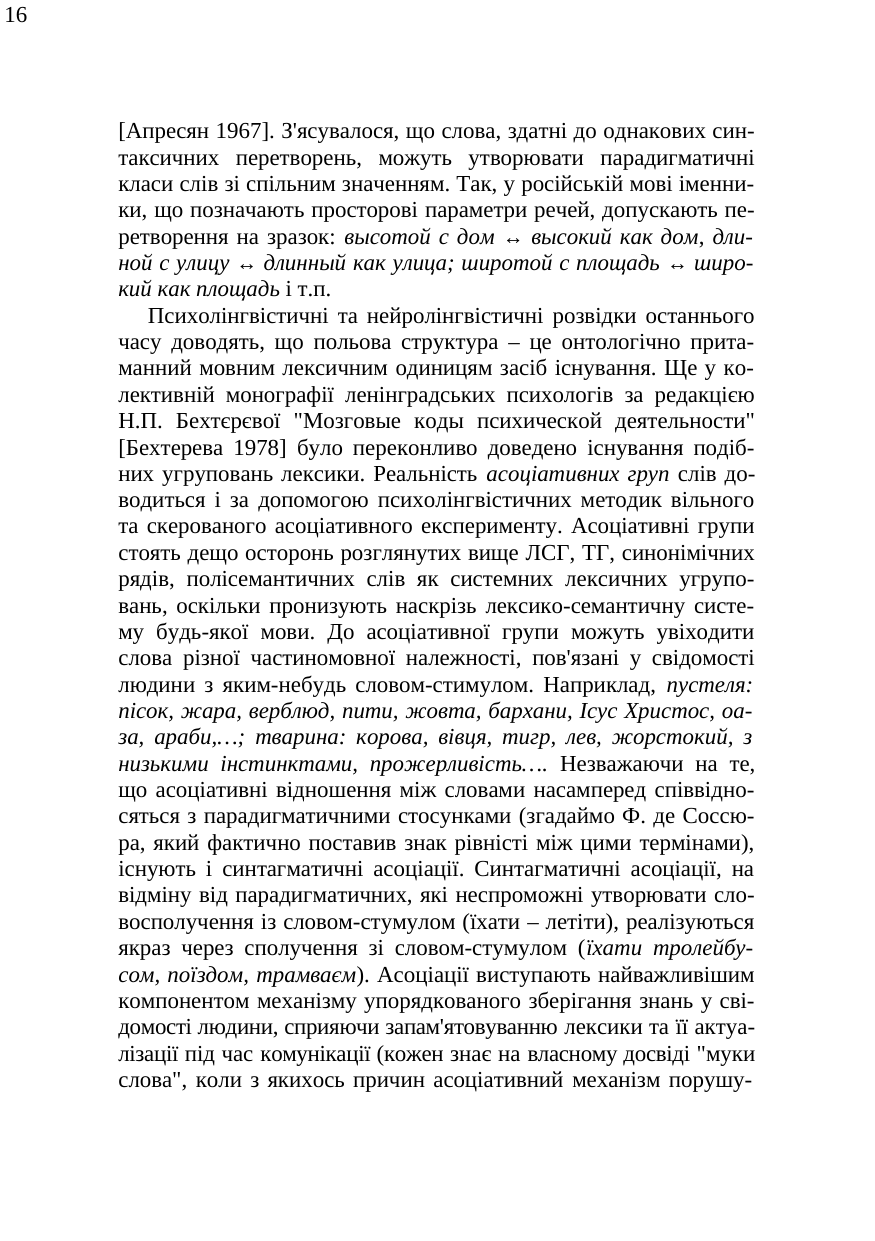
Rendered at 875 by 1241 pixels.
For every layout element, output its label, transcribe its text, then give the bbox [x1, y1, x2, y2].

text [Апресян 1967]. З'ясувалося, що слова, здатні до однакових син- таксичних перетворень, можуть утворювати парадигматичні класи слів зі спільним значенням. Так, у російській мові іменни- ки, що позначають просторові параметри речей, допускають пе- ретворення на зразок: высотой с дом ↔ высокий как дом, дли- ной с улицу ↔ длинный как улица; широтой с площадь ↔ широ- кий как площадь і т.п. [118, 117, 755, 302]
text Психолінгвістичні та нейролінгвістичні розвідки останнього часу доводять, що польова структура – це онтологічно прита- манний мовним лексичним одиницям засіб існування. Ще у ко- лективній монографії ленінградських психологів за редакцією Н.П. Бехтєрєвої "Мозговые коды психической деятельности" [Бехтерева 1978] було переконливо доведено існування подіб- них угруповань лексики. Реальність асоціативних груп слів до- водиться і за допомогою психолінгвістичних методик вільного та скерованого асоціативного експерименту. Асоціативні групи стоять дещо осторонь розглянутих вище ЛСГ, ТГ, синонімічних рядів, полісемантичних слів як системних лексичних угрупо- вань, оскільки пронизують наскрізь лексико-семантичну систе- му будь-якої мови. До асоціативної групи можуть увіходити слова різної частиномовної належності, пов'язані у свідомості людини з яким-небудь словом-стимулом. Наприклад, пустеля: пісок, жара, верблюд, пити, жовта, бархани, Ісус Христос, оа- за, араби,…; тварина: корова, вівця, тигр, лев, жорстокий, з низькими інстинктами, прожерливість…. Незважаючи на те, що асоціативні відношення між словами насамперед співвідно- сяться з парадигматичними стосунками (згадаймо Ф. де Соссю- ра, який фактично поставив знак рівністі між цими термінами), існують і синтагматичні асоціації. Синтагматичні асоціації, на відміну від парадигматичних, які неспроможні утворювати сло- восполучення із словом-стумулом (їхати – летіти), реалізуються якраз через сполучення зі словом-стумулом (їхати тролейбу- сом, поїздом, трамваєм). Асоціації виступають найважливішим компонентом механізму упорядкованого зберігання знань у сві- домості людини, сприяючи запам'ятовуванню лексики та її актуа- лізації під час комунікації (кожен знає на власному досвіді "муки слова", коли з якихось причин асоціативний механізм порушу- [118, 302, 755, 1092]
